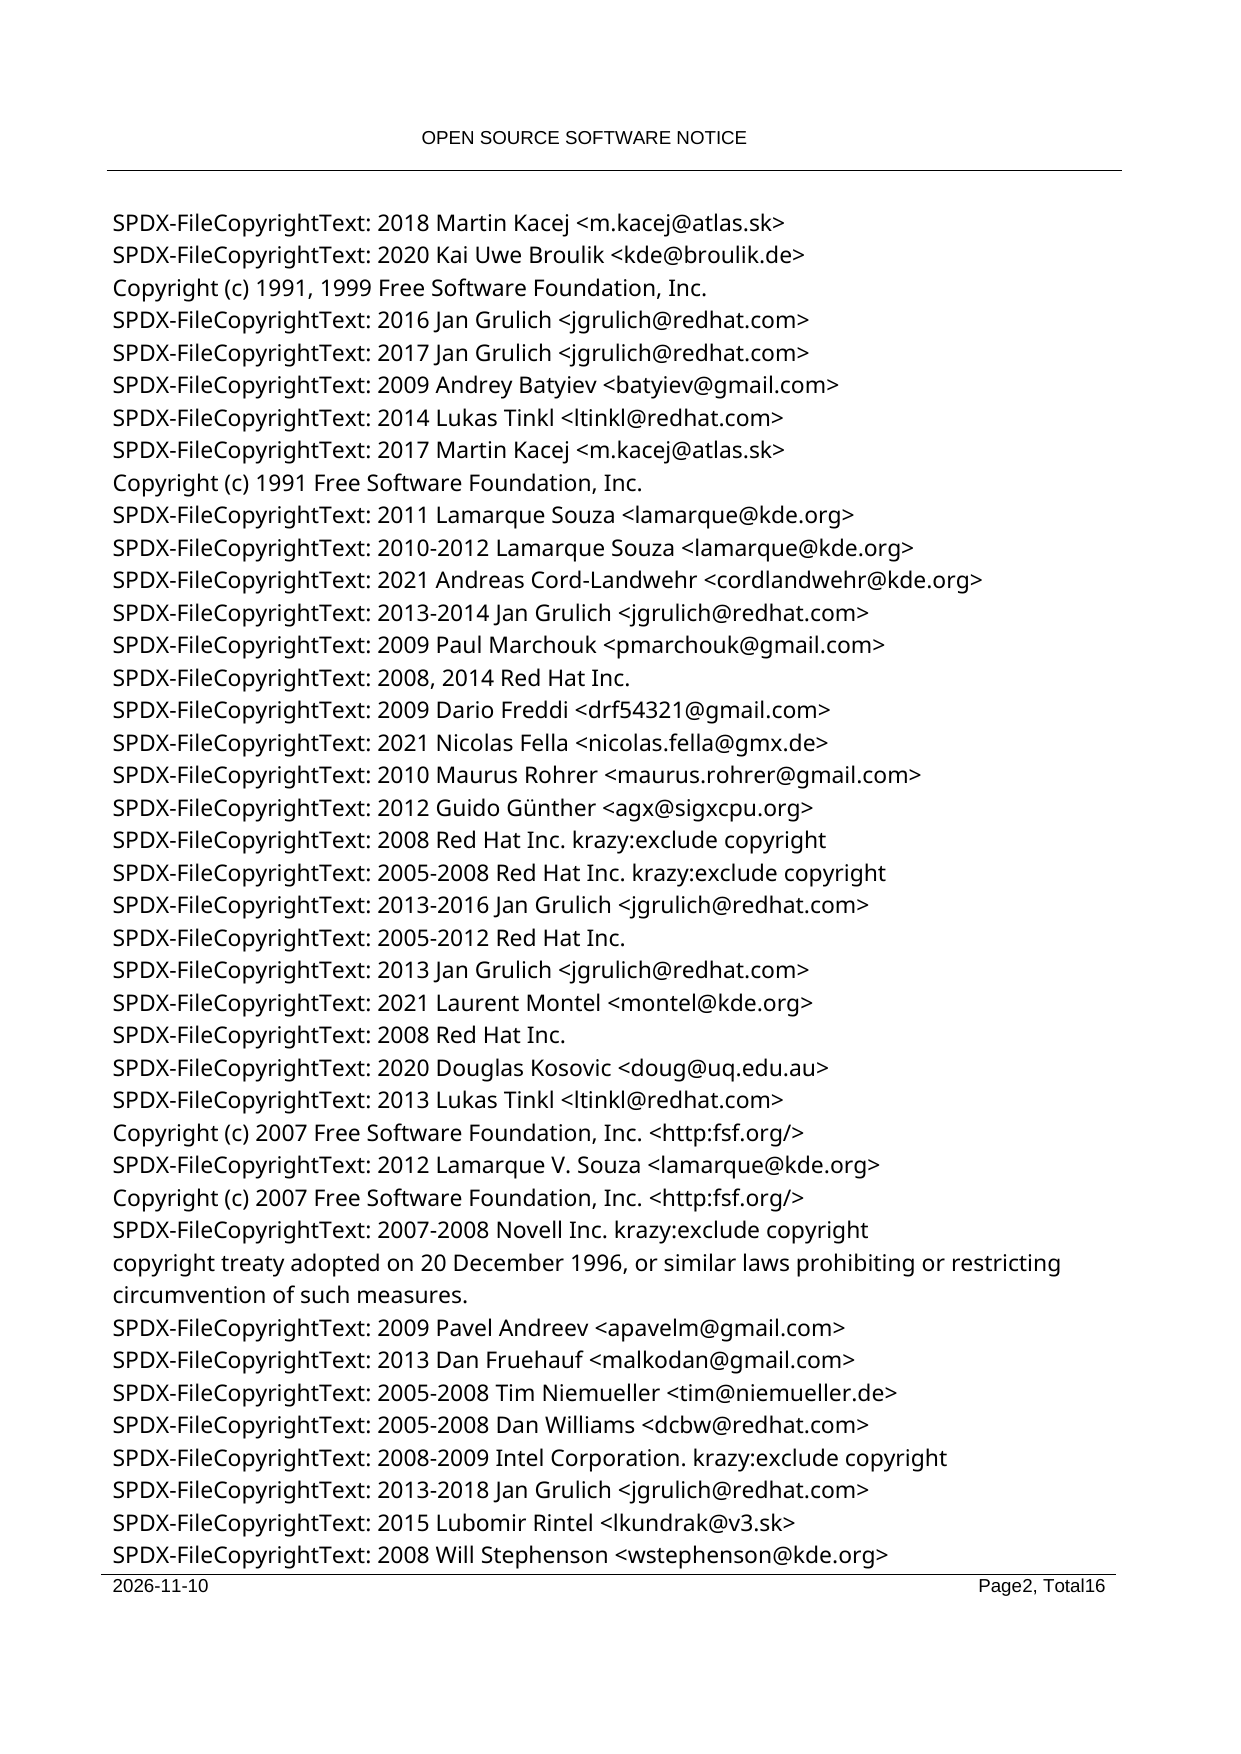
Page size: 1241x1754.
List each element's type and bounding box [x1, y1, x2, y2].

text [112, 206, 1128, 1571]
